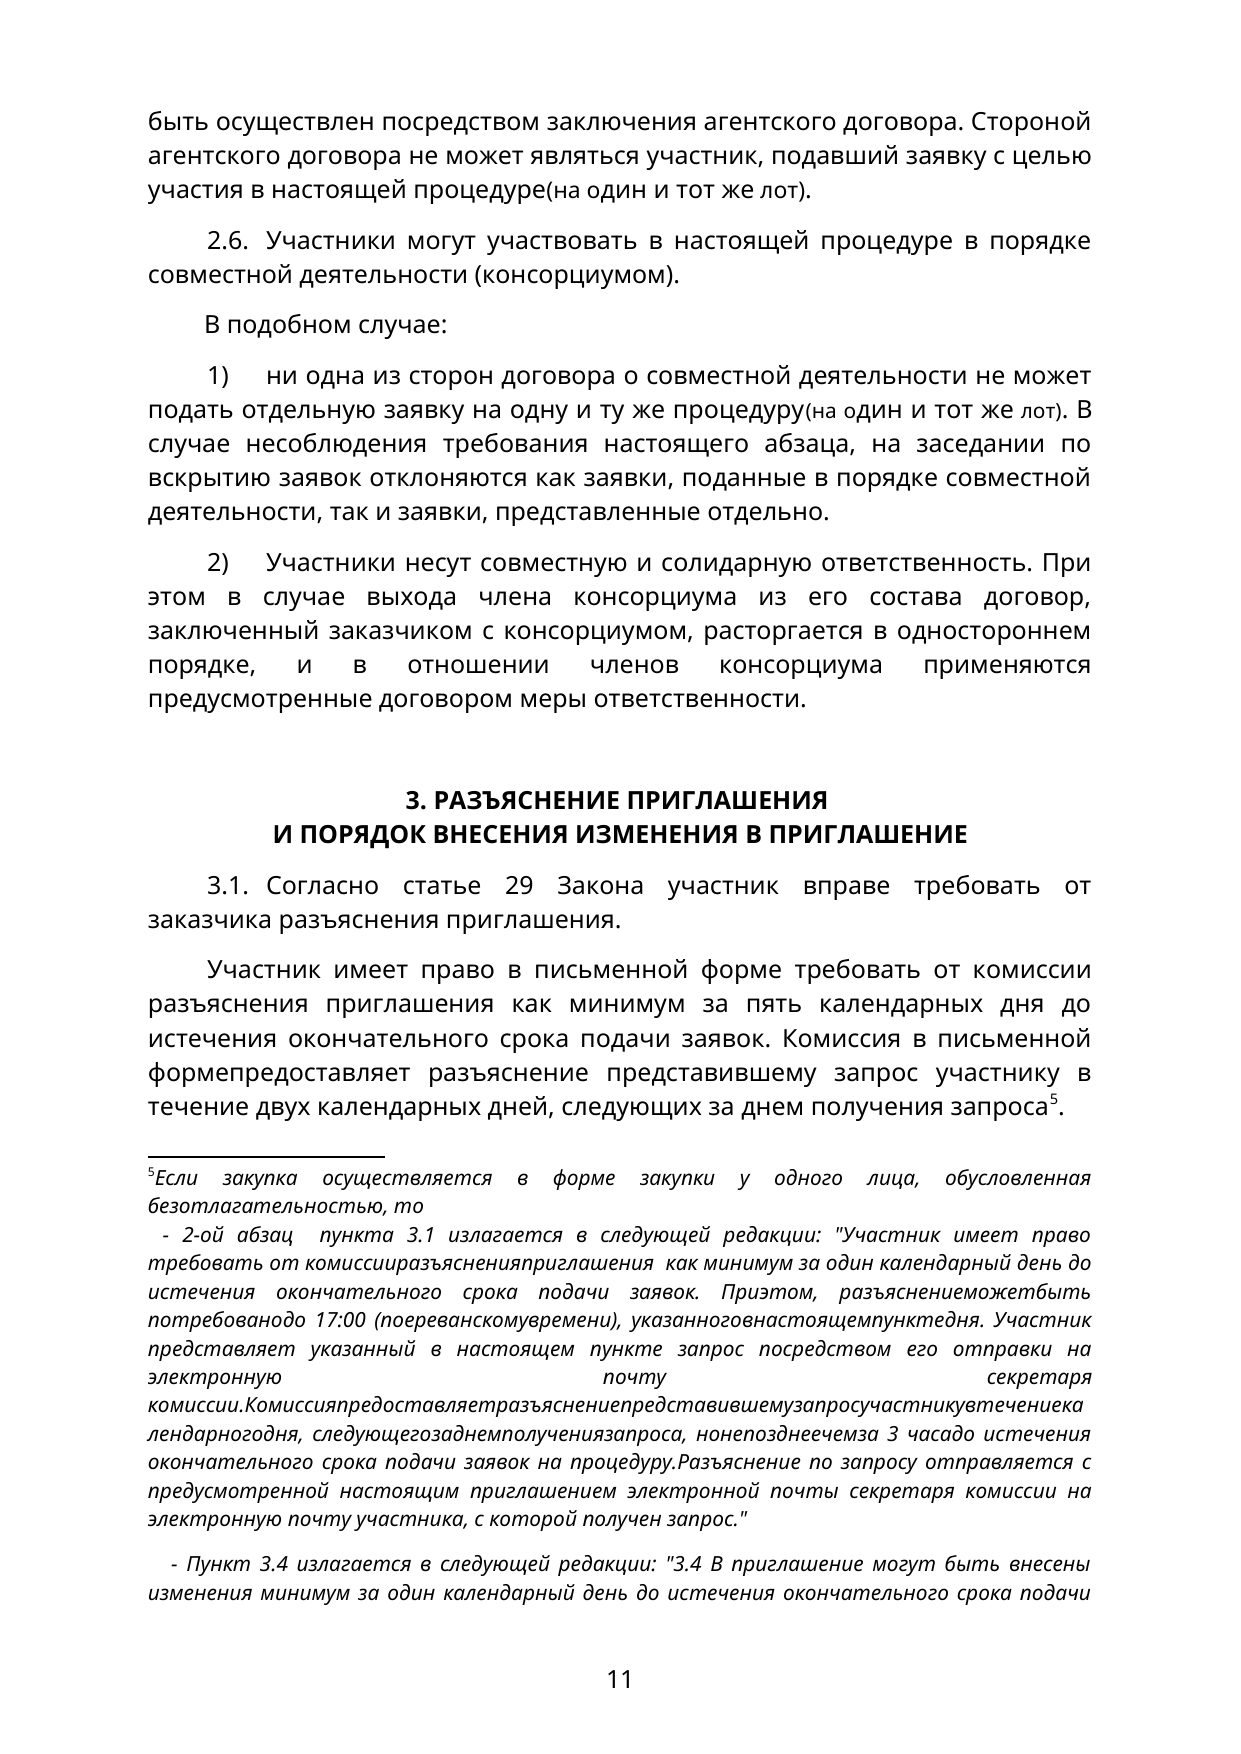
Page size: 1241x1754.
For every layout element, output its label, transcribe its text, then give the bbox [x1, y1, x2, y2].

text В подобном случае: [148, 307, 1092, 341]
text 1) ни одна из сторон договора о совместной деятельности не может подать отдельную заявку на одну и ту же процедуру(на один и тот же лот). В случае несоблюдения требования настоящего абзаца, на заседании по вскрытию заявок отклоняются как заявки, поданные в порядке совместной деятельности, так и заявки, представленные отдельно. [148, 358, 1092, 528]
text 3. РАЗЪЯСНЕНИЕ ПРИГЛАШЕНИЯ И ПОРЯДОК ВНЕСЕНИЯ ИЗМЕНЕНИЯ В ПРИГЛАШЕНИЕ [148, 782, 1092, 851]
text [148, 103, 1092, 206]
text 2.6. Участники могут участвовать в настоящей процедуре в порядке совместной деятельности (консорциумом). [148, 222, 1092, 290]
text 3.1. Согласно статье 29 Закона участник вправе требовать от заказчика разъяснения приглашения. [148, 867, 1092, 935]
text 2) Участники несут совместную и солидарную ответственность. При этом в случае выхода члена консорциума из его состава договор, заключенный заказчиком с консорциумом, расторгается в одностороннем порядке, и в отношении членов консорциума применяются предусмотренные договором меры ответственности. [148, 545, 1092, 715]
text Участник имеет право в письменной форме требовать от комиссии разъяснения приглашения как минимум за пять календарных дня до истечения окончательного срока подачи заявок. Комиссия в письменной формепредоставляет разъяснение представившему запрос участнику в течение двух календарных дней, следующих за днем получения запроса5. [148, 952, 1092, 1122]
